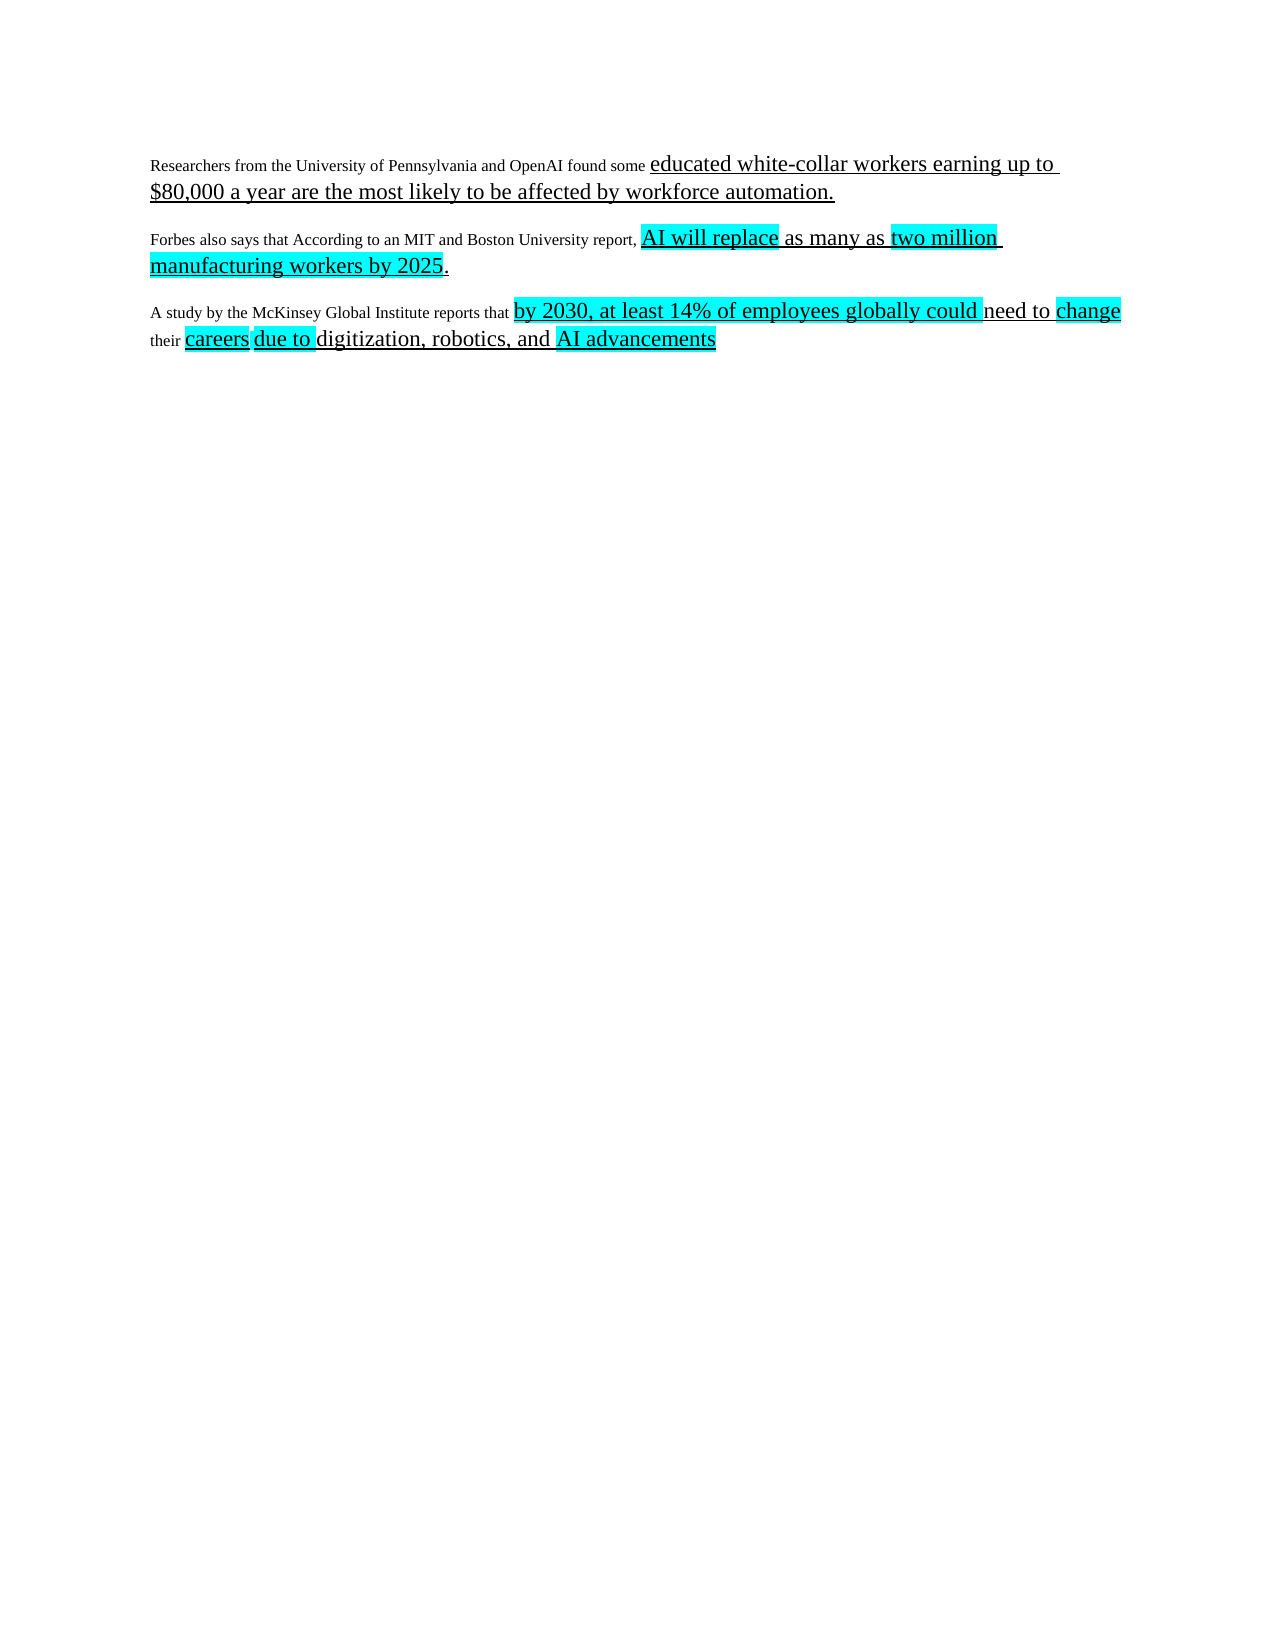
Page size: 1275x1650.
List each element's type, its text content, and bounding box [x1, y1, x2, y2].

text Forbes also says that According to an MIT and Boston University report, AI will replace as many as two million manufacturing workers by 2025. [150, 223, 1125, 278]
text Researchers from the University of Pennsylvania and OpenAI found some educated white-collar workers earning up to $80,000 a year are the most likely to be affected by workforce automation. [150, 150, 1125, 205]
text A study by the McKinsey Global Institute reports that by 2030, at least 14% of employees globally could need to change their careers due to digitization, robotics, and AI advancements [150, 297, 1125, 352]
